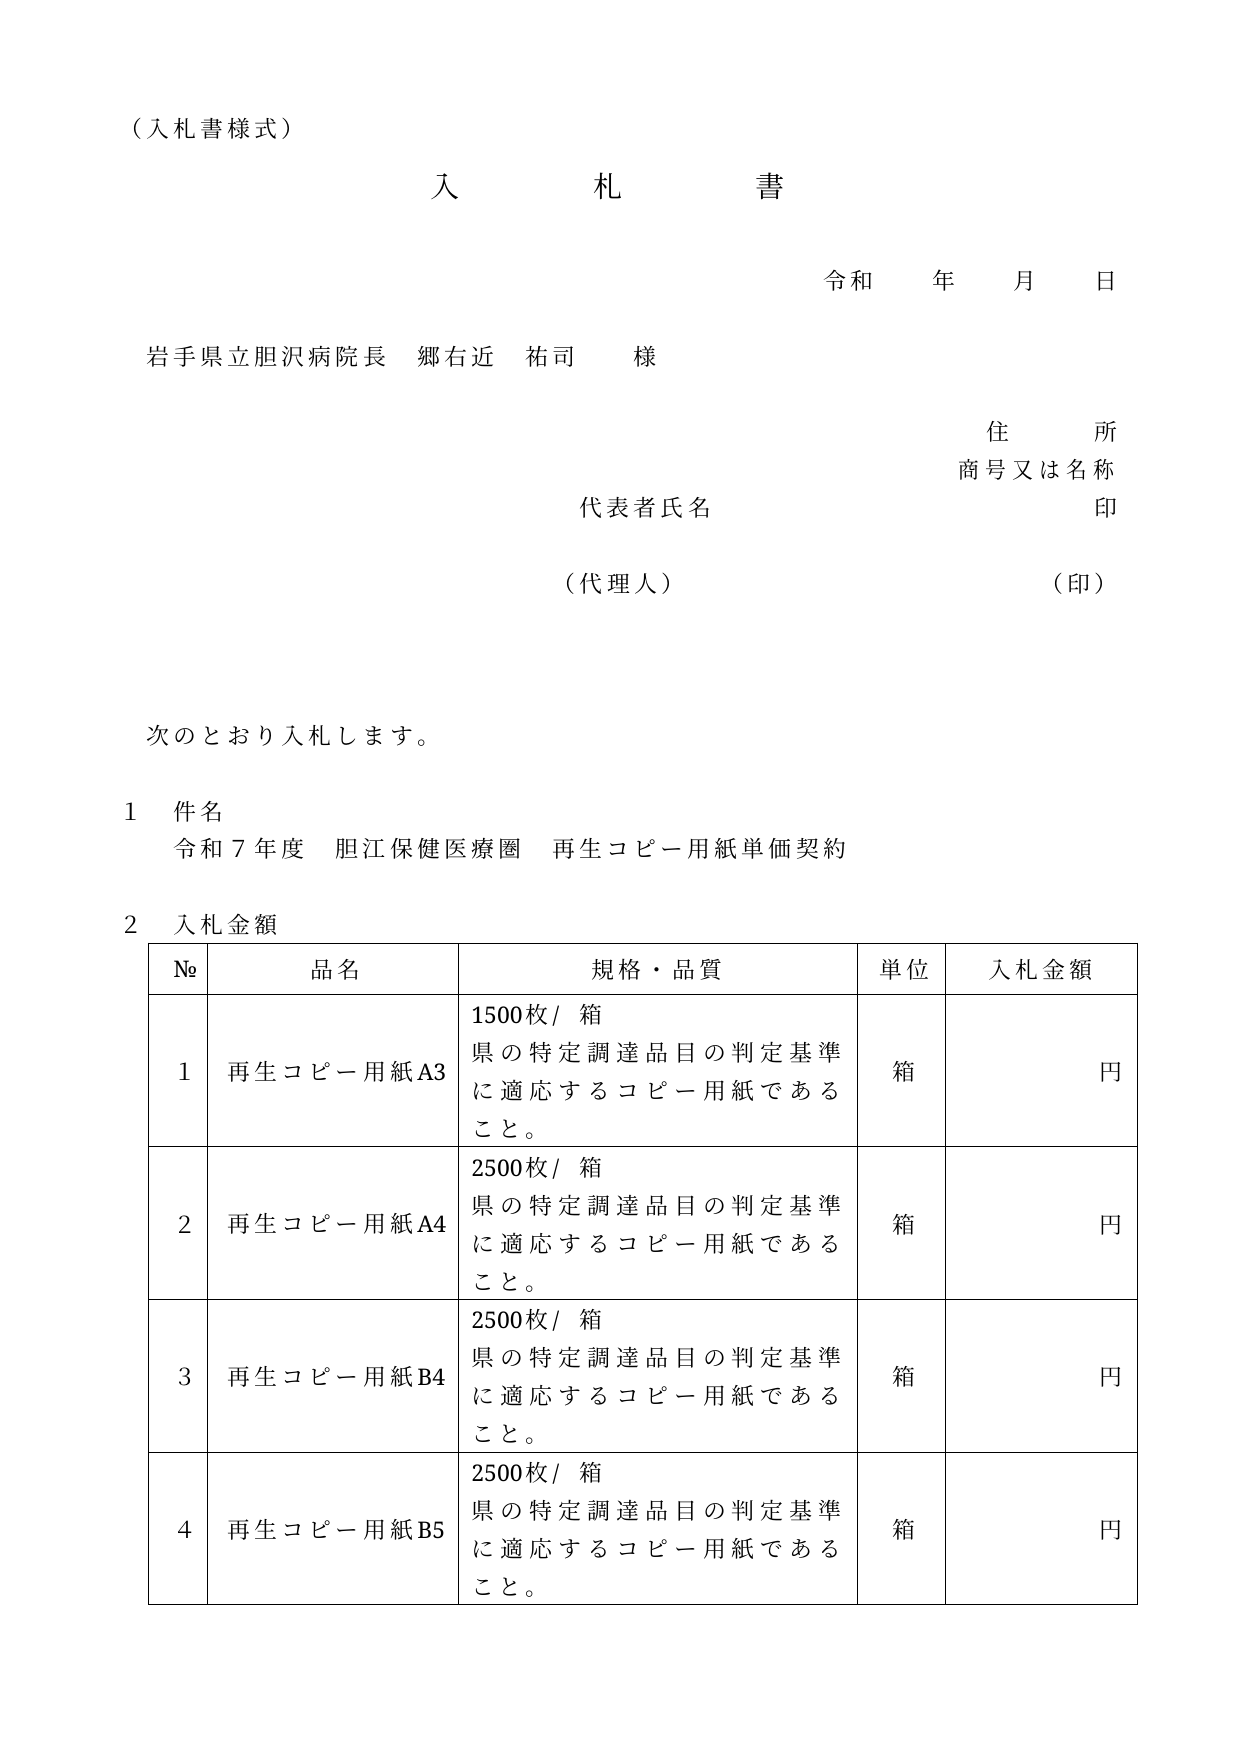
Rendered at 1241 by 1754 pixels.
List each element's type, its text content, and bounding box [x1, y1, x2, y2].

table_cell 再生コピー用紙B5 [208, 1453, 458, 1604]
table_cell 再生コピー用紙B4 [208, 1300, 458, 1452]
text ２ 入札金額 [119, 905, 1021, 943]
table_header 品名 [208, 944, 458, 993]
text 令和 年 月 日 [119, 260, 1121, 298]
table_cell 箱 [858, 1147, 945, 1299]
table_header 入札金額 [946, 944, 1137, 993]
table_cell 箱 [858, 1453, 945, 1604]
table_cell 2500枚/箱 県の特定調達品目の判定基準に適応するコピー用紙であること。 [459, 1453, 857, 1604]
table_cell 円 [946, 1453, 1137, 1604]
text 商号又は名称 [119, 450, 1121, 488]
text 次のとおり入札します。 [119, 715, 1021, 753]
table_cell 円 [946, 995, 1137, 1146]
table_cell 箱 [858, 1300, 945, 1452]
table_cell 箱 [858, 995, 945, 1146]
table_cell 2500枚/箱 県の特定調達品目の判定基準に適応するコピー用紙であること。 [459, 1300, 857, 1452]
table_cell 1500枚/箱 県の特定調達品目の判定基準に適応するコピー用紙であること。 [459, 995, 857, 1146]
text 入 札 書 [119, 146, 1121, 222]
table_cell ４ [149, 1453, 207, 1604]
table_cell 2500枚/箱 県の特定調達品目の判定基準に適応するコピー用紙であること。 [459, 1147, 857, 1299]
table_cell 再生コピー用紙A3 [208, 995, 458, 1146]
text （代理人） （印） [119, 563, 1121, 601]
text 令和７年度 胆江保健医療圏 再生コピー用紙単価契約 [119, 829, 1021, 867]
table_header 単位 [858, 944, 945, 993]
text １ 件名 [119, 791, 1021, 829]
text 岩手県立胆沢病院長 郷右近 祐司 様 [119, 336, 1121, 374]
table_cell ３ [149, 1300, 207, 1452]
table_cell ２ [149, 1147, 207, 1299]
text 代表者氏名 印 [119, 488, 1121, 526]
table_cell １ [149, 995, 207, 1146]
table_cell 円 [946, 1300, 1137, 1452]
table_header 規格・品質 [459, 944, 857, 993]
table_cell 円 [946, 1147, 1137, 1299]
text 住 所 [119, 412, 1121, 450]
text （入札書様式） [119, 108, 1121, 146]
table_header № [149, 944, 207, 993]
table_cell 再生コピー用紙A4 [208, 1147, 458, 1299]
